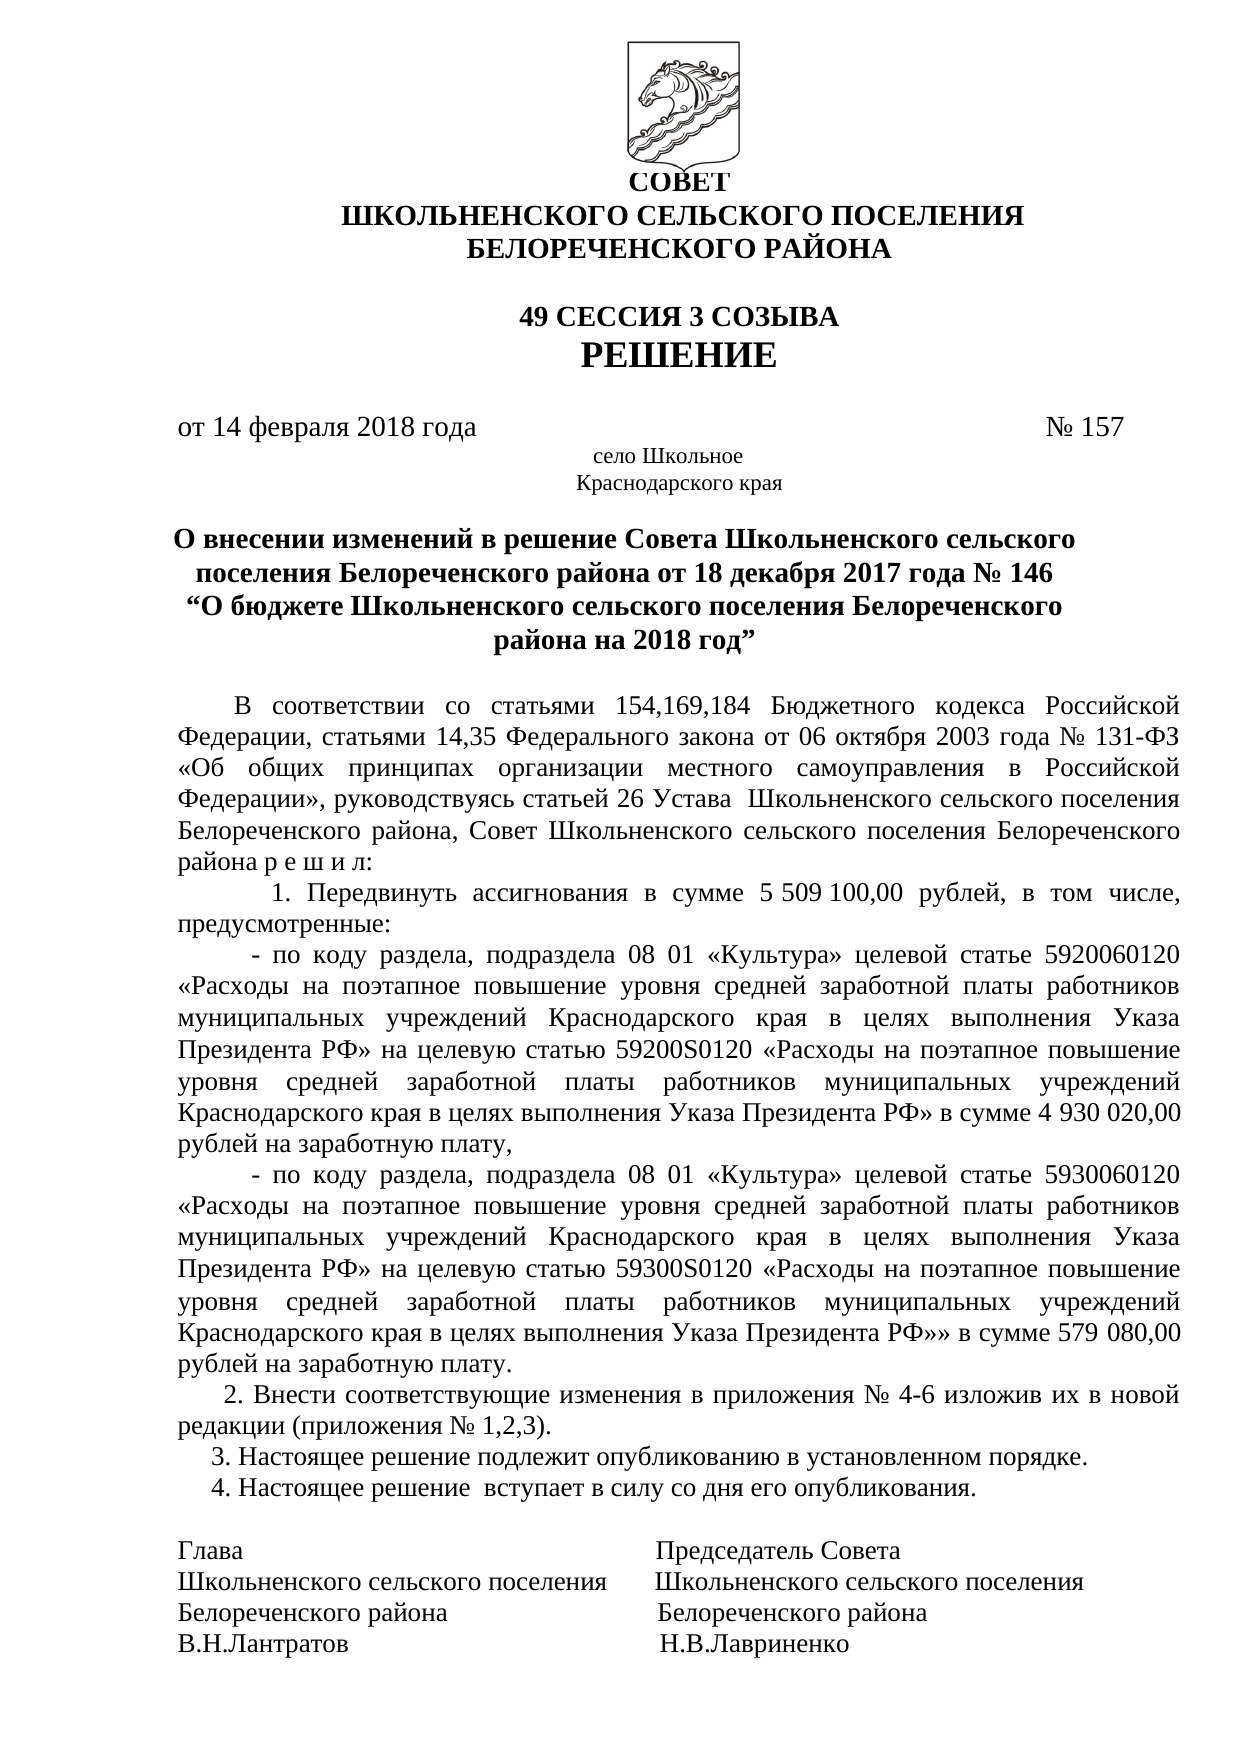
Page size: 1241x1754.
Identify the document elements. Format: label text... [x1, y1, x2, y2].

text - по коду раздела, подраздела 08 01 «Культура» целевой статье 5930060120 «Расходы на поэтапное повышение уровня средней заработной платы работников муниципальных учреждений Краснодарского края в целях выполнения Указа Президента РФ» на целевую статью 59300S0120 «Расходы на поэтапное повышение уровня средней заработной платы работников муниципальных учреждений Краснодарского края в целях выполнения Указа Президента РФ»» в сумме 579 080,00 рублей на заработную плату. [177, 1158, 1181, 1378]
text 4. Настоящее решение вступает в силу со дня его опубликования. [177, 1472, 1181, 1503]
text от 14 февраля 2018 года № 157 [177, 409, 1181, 442]
text 3. Настоящее решение подлежит опубликованию в установленном порядке. [177, 1440, 1181, 1472]
text СОВЕТ [177, 164, 1181, 198]
text БЕЛОРЕЧЕНСКОГО РАЙОНА [177, 232, 1181, 265]
text Белореченского района Белореченского района [177, 1596, 1181, 1627]
text село Школьное [177, 442, 1181, 469]
text РЕШЕНИЕ [177, 332, 1181, 375]
text - по коду раздела, подраздела 08 01 «Культура» целевой статье 5920060120 «Расходы на поэтапное повышение уровня средней заработной платы работников муниципальных учреждений Краснодарского края в целях выполнения Указа Президента РФ» на целевую статью 59200S0120 «Расходы на поэтапное повышение уровня средней заработной платы работников муниципальных учреждений Краснодарского края в целях выполнения Указа Президента РФ» в сумме 4 930 020,00 рублей на заработную плату, [177, 938, 1181, 1158]
text 49 СЕССИЯ 3 СОЗЫВА [177, 299, 1181, 332]
text В.Н.Лантратов Н.В.Лавриненко [177, 1627, 1181, 1658]
text Краснодарского края [177, 469, 1181, 495]
picture [627, 41, 740, 173]
text 1. Передвинуть ассигнования в сумме 5 509 100,00 рублей, в том числе, предусмотренные: [177, 876, 1181, 938]
text В соответствии со статьями 154,169,184 Бюджетного кодекса Российской Федерации, статьями 14,35 Федерального закона от 06 октября 2003 года № 131-ФЗ «Об общих принципах организации местного самоуправления в Российской Федерации», руководствуясь статьей 26 Устава Школьненского сельского поселения Белореченского района, Совет Школьненского сельского поселения Белореченского района р е ш и л: [177, 689, 1181, 876]
text ШКОЛЬНЕНСКОГО СЕЛЬСКОГО ПОСЕЛЕНИЯ [177, 198, 1181, 232]
text Школьненского сельского поселения Школьненского сельского поселения [177, 1565, 1181, 1596]
text 2. Внести соответствующие изменения в приложения № 4-6 изложив их в новой редакции (приложения № 1,2,3). [177, 1378, 1181, 1440]
text Глава Председатель Совета [177, 1534, 1181, 1565]
table_header О внесении изменений в решение Совета Школьненского сельского поселения Белореченского района от 18 декабря 2017 года № 146 “О бюджете Школьненского сельского поселения Белореченского района на 2018 год” [155, 521, 1094, 689]
